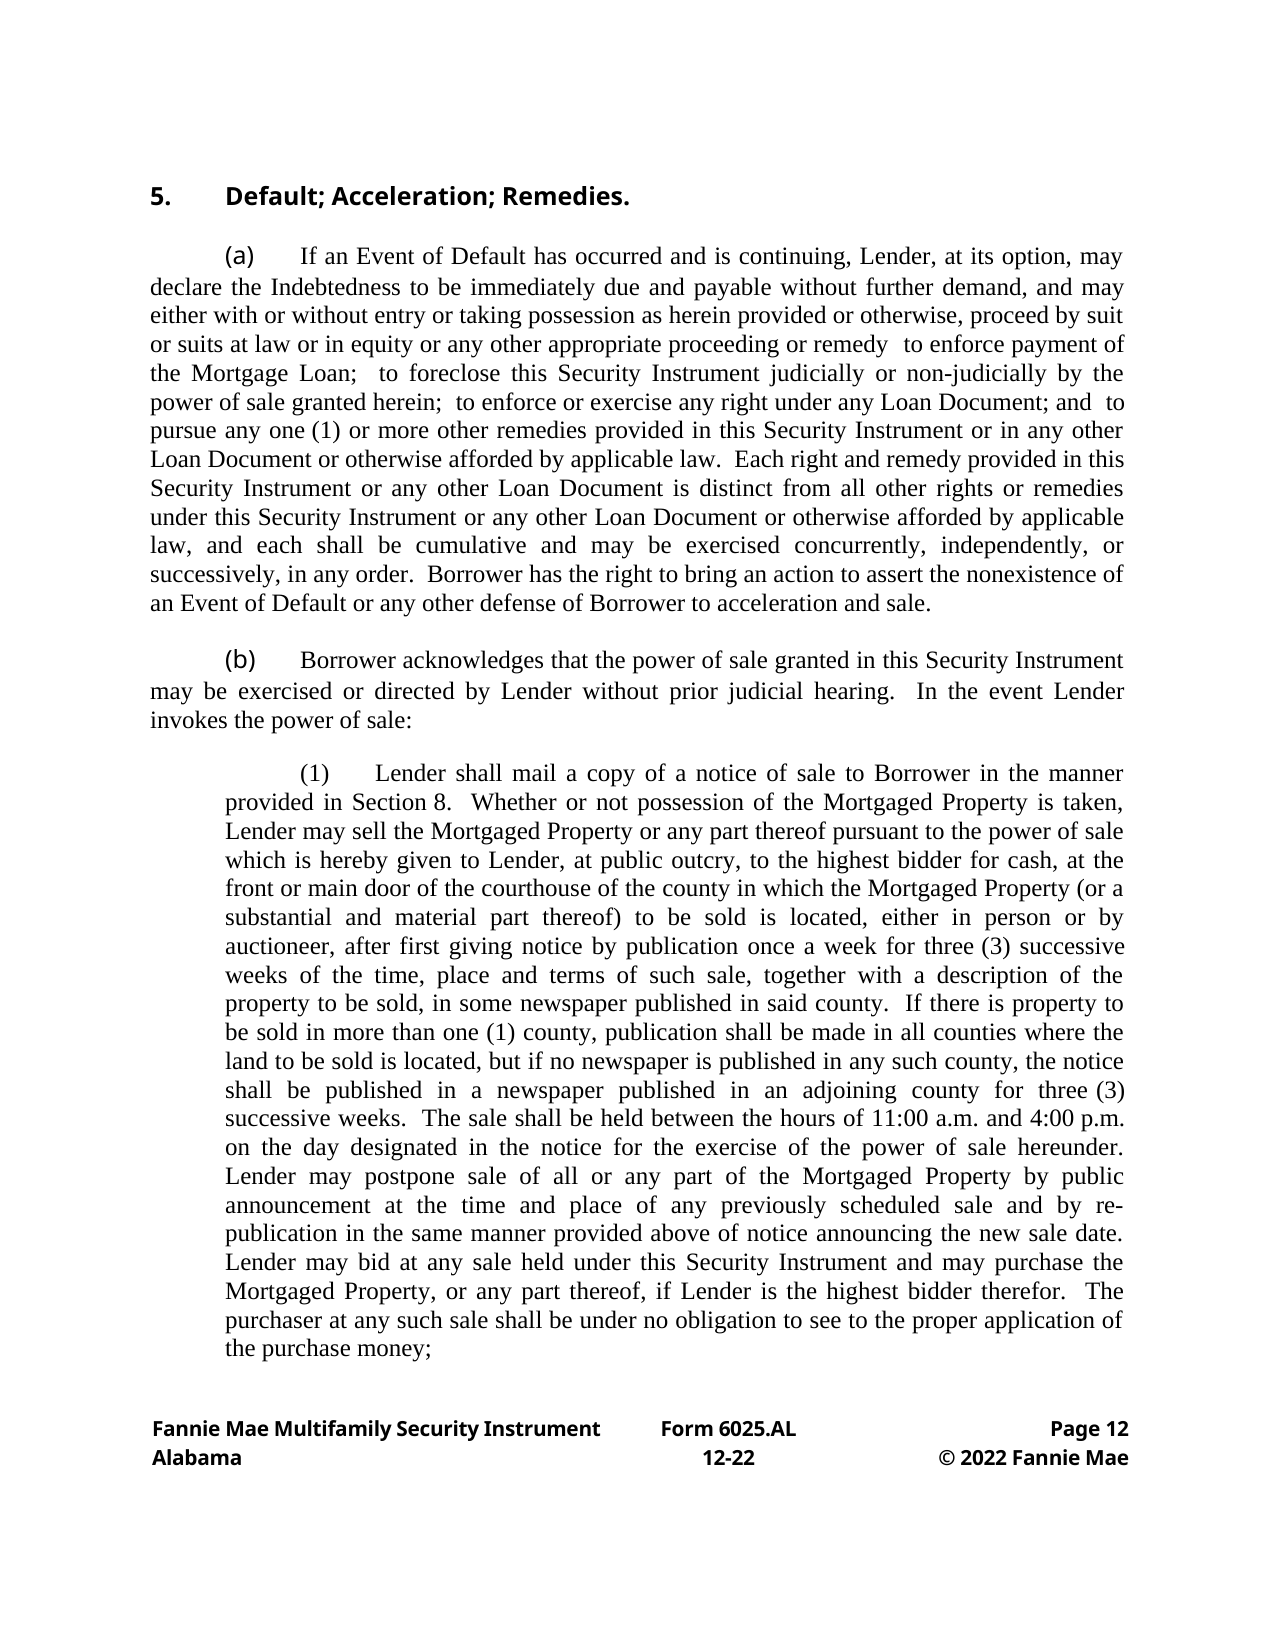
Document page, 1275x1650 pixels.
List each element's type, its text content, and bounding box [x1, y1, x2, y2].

list Lender shall mail a copy of a notice of sale to Borrower in the manner provided in Section 8. Whether or not possession of the Mortgaged Property is taken, Lender may sell the Mortgaged Property or any part thereof pursuant to the power of sale which is hereby given to Lender, at public outcry, to the highest bidder for cash, at the front or main door of the courthouse of the county in which the Mortgaged Property (or a substantial and material part thereof) to be sold is located, either in person or by auctioneer, after first giving notice by publication once a week for three (3) successive weeks of the time, place and terms of such sale, together with a description of the property to be sold, in some newspaper published in said county. If there is property to be sold in more than one (1) county, publication shall be made in all counties where the land to be sold is located, but if no newspaper is published in any such county, the notice shall be published in a newspaper published in an adjoining county for three (3) successive weeks. The sale shall be held between the hours of 11:00 a.m. and 4:00 p.m. on the day designated in the notice for the exercise of the power of sale hereunder. Lender may postpone sale of all or any part of the Mortgaged Property by public announcement at the time and place of any previously scheduled sale and by re-publication in the same manner provided above of notice announcing the new sale date. Lender may bid at any sale held under this Security Instrument and may purchase the Mortgaged Property, or any part thereof, if Lender is the highest bidder therefor. The purchaser at any such sale shall be under no obligation to see to the proper application of the purchase money; [225, 758, 1125, 1362]
subtitle Default; Acceleration; Remedies. [150, 179, 1125, 213]
list If an Event of Default has occurred and is continuing, Lender, at its option, may declare the Indebtedness to be immediately due and payable without further demand, and may either with or without entry or taking possession as herein provided or otherwise, proceed by suit or suits at law or in equity or any other appropriate proceeding or remedy to enforce payment of the Mortgage Loan; to foreclose this Security Instrument judicially or non-judicially by the power of sale granted herein; to enforce or exercise any right under any Loan Document; and to pursue any one (1) or more other remedies provided in this Security Instrument or in any other Loan Document or otherwise afforded by applicable law. Each right and remedy provided in this Security Instrument or any other Loan Document is distinct from all other rights or remedies under this Security Instrument or any other Loan Document or otherwise afforded by applicable law, and each shall be cumulative and may be exercised concurrently, independently, or successively, in any order. Borrower has the right to bring an action to assert the nonexistence of an Event of Default or any other defense of Borrower to acceleration and sale. [150, 238, 1125, 617]
list Borrower acknowledges that the power of sale granted in this Security Instrument may be exercised or directed by Lender without prior judicial hearing. In the event Lender invokes the power of sale: [150, 642, 1125, 733]
